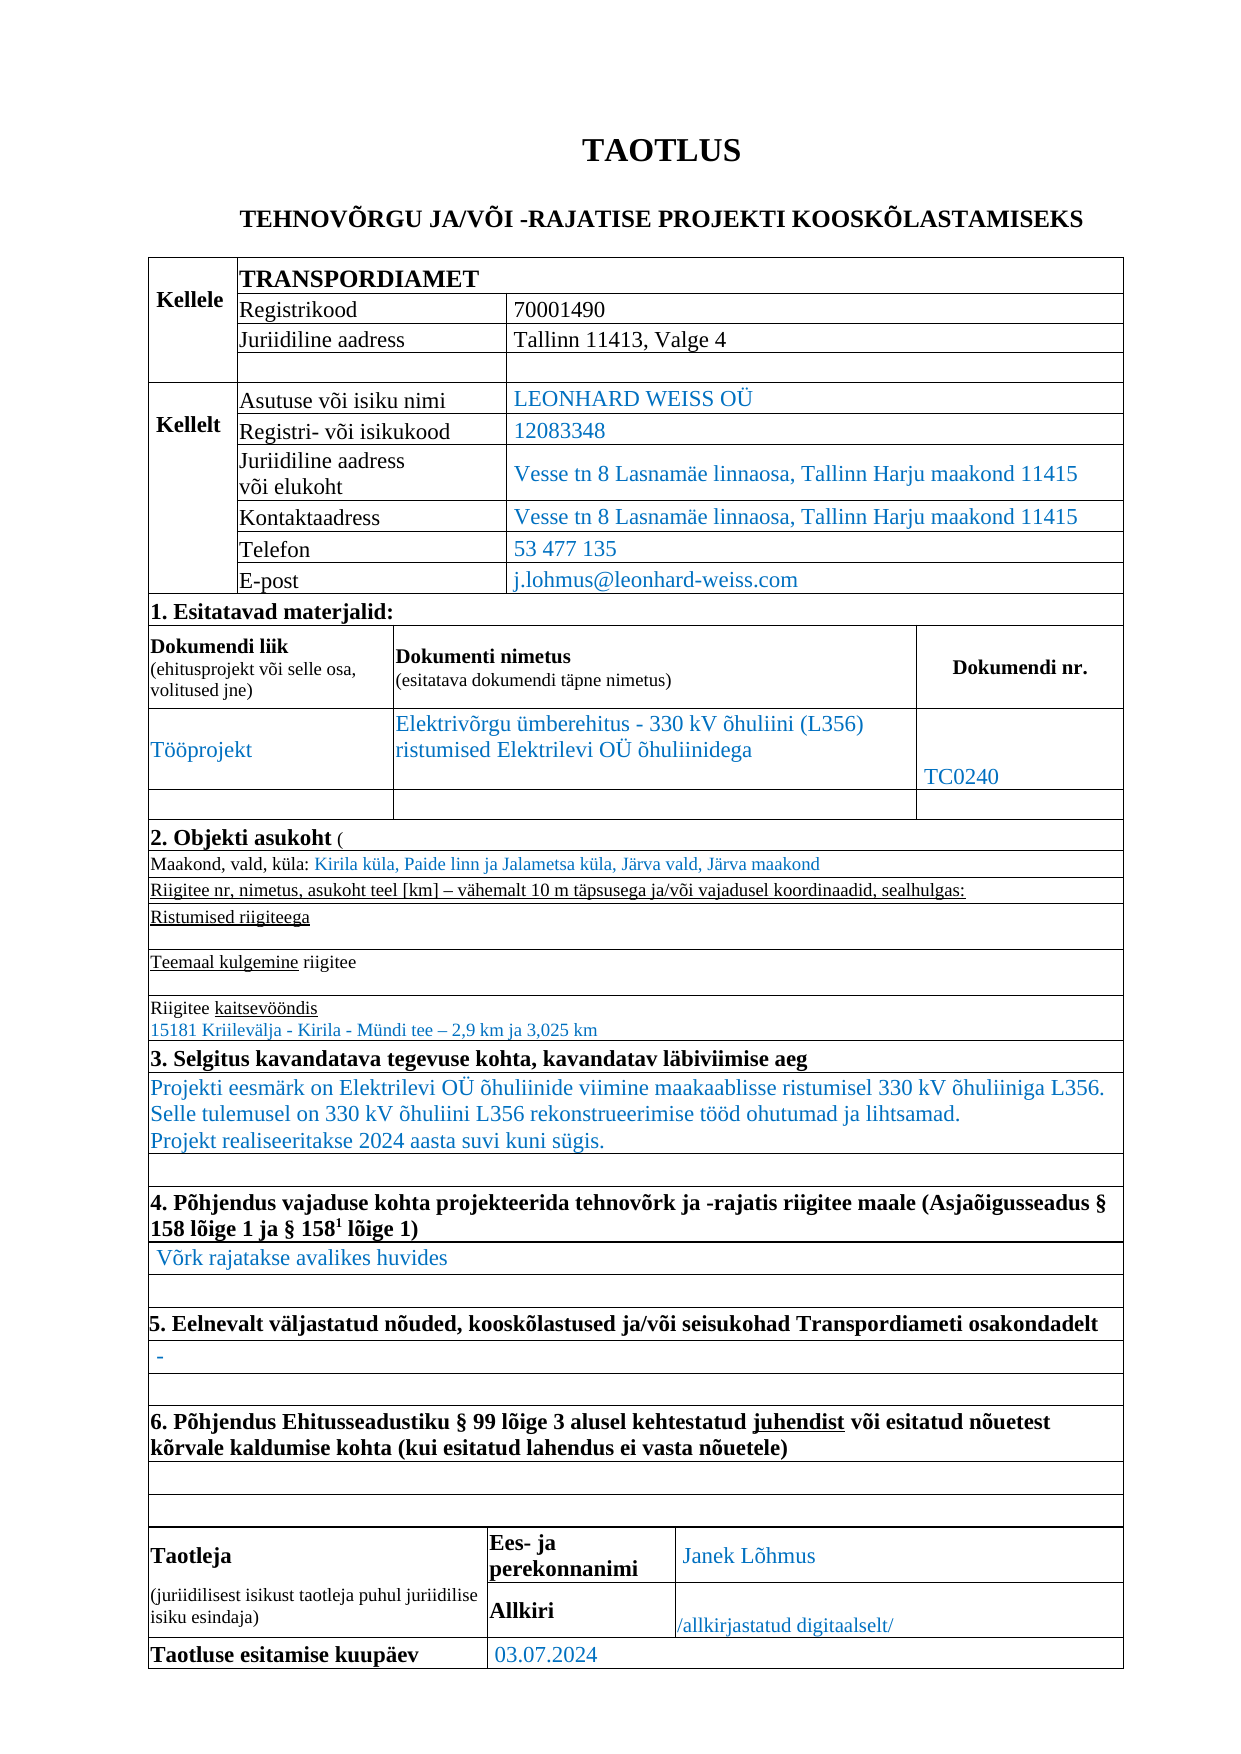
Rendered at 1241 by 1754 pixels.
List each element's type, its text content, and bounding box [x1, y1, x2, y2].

table_cell 3. Selgitus kavandatava tegevuse kohta, kavandatav läbiviimise aeg [149, 1041, 1123, 1072]
table_cell 70001490 [507, 294, 1123, 322]
table_cell 53 477 135 [507, 532, 1123, 562]
table_cell 6. Põhjendus Ehitusseadustiku § 99 lõige 3 alusel kehtestatud juhendist või esitatud nõuetest kõrvale kaldumise kohta (kui esitatud lahendus ei vasta nõuetele) [149, 1406, 1123, 1461]
table_cell Elektrivõrgu ümberehitus - 330 kV õhuliini (L356) ristumised Elektrilevi OÜ õhuliinidega [394, 709, 916, 789]
table_cell Maakond, vald, küla: Kirila küla, Paide linn ja Jalametsa küla, Järva vald, Järva maakond [149, 851, 1123, 877]
table_cell (juriidilisest isikust taotleja puhul juriidilise isiku esindaja) [149, 1582, 487, 1637]
table_cell Vesse tn 8 Lasnamäe linnaosa, Tallinn Harju maakond 11415 [507, 445, 1123, 499]
table_cell TC0240 [917, 709, 1123, 789]
table_cell Riigitee nr, nimetus, asukoht teel [km] – vähemalt 10 m täpsusega ja/või vajadusel koordinaadid, sealhulgas: [149, 878, 1123, 903]
table_cell [238, 353, 506, 382]
table_cell Ees- ja perekonnanimi [488, 1528, 675, 1582]
table_cell Ristumised riigiteega [149, 904, 1123, 949]
table_cell Tallinn 11413, Valge 4 [507, 324, 1123, 352]
table_cell [394, 790, 916, 819]
table_cell Võrk rajatakse avalikes huvides [149, 1243, 1123, 1274]
table_cell Janek Lõhmus [676, 1528, 1123, 1582]
table_cell E-post [238, 563, 506, 593]
table_cell Telefon [238, 532, 506, 562]
table_cell [149, 1275, 1123, 1307]
table_cell Vesse tn 8 Lasnamäe linnaosa, Tallinn Harju maakond 11415 [507, 501, 1123, 531]
table_header Kellele [149, 258, 237, 382]
table_cell Dokumendi liik (ehitusprojekt või selle osa, volitused jne) [149, 626, 393, 707]
table_cell Allkiri [488, 1583, 675, 1637]
table_cell Taotleja [149, 1528, 487, 1582]
table_cell [149, 1495, 1123, 1526]
table_cell - [149, 1341, 1123, 1373]
table_cell 4. Põhjendus vajaduse kohta projekteerida tehnovõrk ja -rajatis riigitee maale (Asjaõigusseadus § 158 lõige 1 ja § 1581 lõige 1) [149, 1187, 1123, 1241]
table_cell Juriidiline aadress [238, 324, 506, 352]
table_cell 5. Eelnevalt väljastatud nõuded, kooskõlastused ja/või seisukohad Transpordiameti osakondadelt [149, 1308, 1123, 1340]
table_cell Dokumendi nr. [917, 626, 1123, 707]
table_cell j.lohmus@leonhard-weiss.com [507, 563, 1123, 593]
table_cell [149, 1154, 1123, 1186]
table_cell 12083348 [507, 414, 1123, 444]
table_cell Kontaktaadress [238, 501, 506, 531]
table_cell LEONHARD WEISS OÜ [507, 383, 1123, 413]
table_cell Juriidiline aadress või elukoht [238, 445, 506, 499]
table_cell Riigitee kaitsevööndis 15181 Kriilevälja - Kirila - Mündi tee – 2,9 km ja 3,025 km [149, 996, 1123, 1040]
table_cell [917, 790, 1123, 819]
table_header TRANSPORDIAMET [238, 258, 1123, 293]
table_cell Kellelt [149, 383, 237, 593]
text TAOTLUS [177, 130, 1146, 168]
table_cell 1. Esitatavad materjalid: [149, 594, 1123, 624]
table_cell [149, 1374, 1123, 1405]
table_cell Tööprojekt [149, 709, 393, 789]
table_cell Registrikood [238, 294, 506, 322]
table_cell Asutuse või isiku nimi [238, 383, 506, 413]
table_cell 03.07.2024 [488, 1638, 1123, 1668]
table_cell Registri- või isikukood [238, 414, 506, 444]
table_cell [507, 353, 1123, 382]
table_cell Projekti eesmärk on Elektrilevi OÜ õhuliinide viimine maakaablisse ristumisel 330 kV õhuliiniga L356. Selle tulemusel on 330 kV õhuliini L356 rekonstrueerimise tööd ohutumad ja lihtsamad. Projekt realiseeritakse 2024 aasta suvi kuni sügis. [149, 1073, 1123, 1153]
table_cell [149, 1462, 1123, 1493]
table_cell Teemaal kulgemine riigitee [149, 950, 1123, 994]
table_cell [149, 790, 393, 819]
text TEHNOVÕRGU JA/VÕI -RAJATISE PROJEKTI KOOSKÕLASTAMISEKS [177, 204, 1146, 233]
table_cell 2. Objekti asukoht ( [149, 820, 1123, 850]
table_cell Taotluse esitamise kuupäev [149, 1638, 487, 1668]
table_cell Dokumenti nimetus (esitatava dokumendi täpne nimetus) [394, 626, 916, 707]
table_cell /allkirjastatud digitaalselt/ [676, 1583, 1123, 1637]
